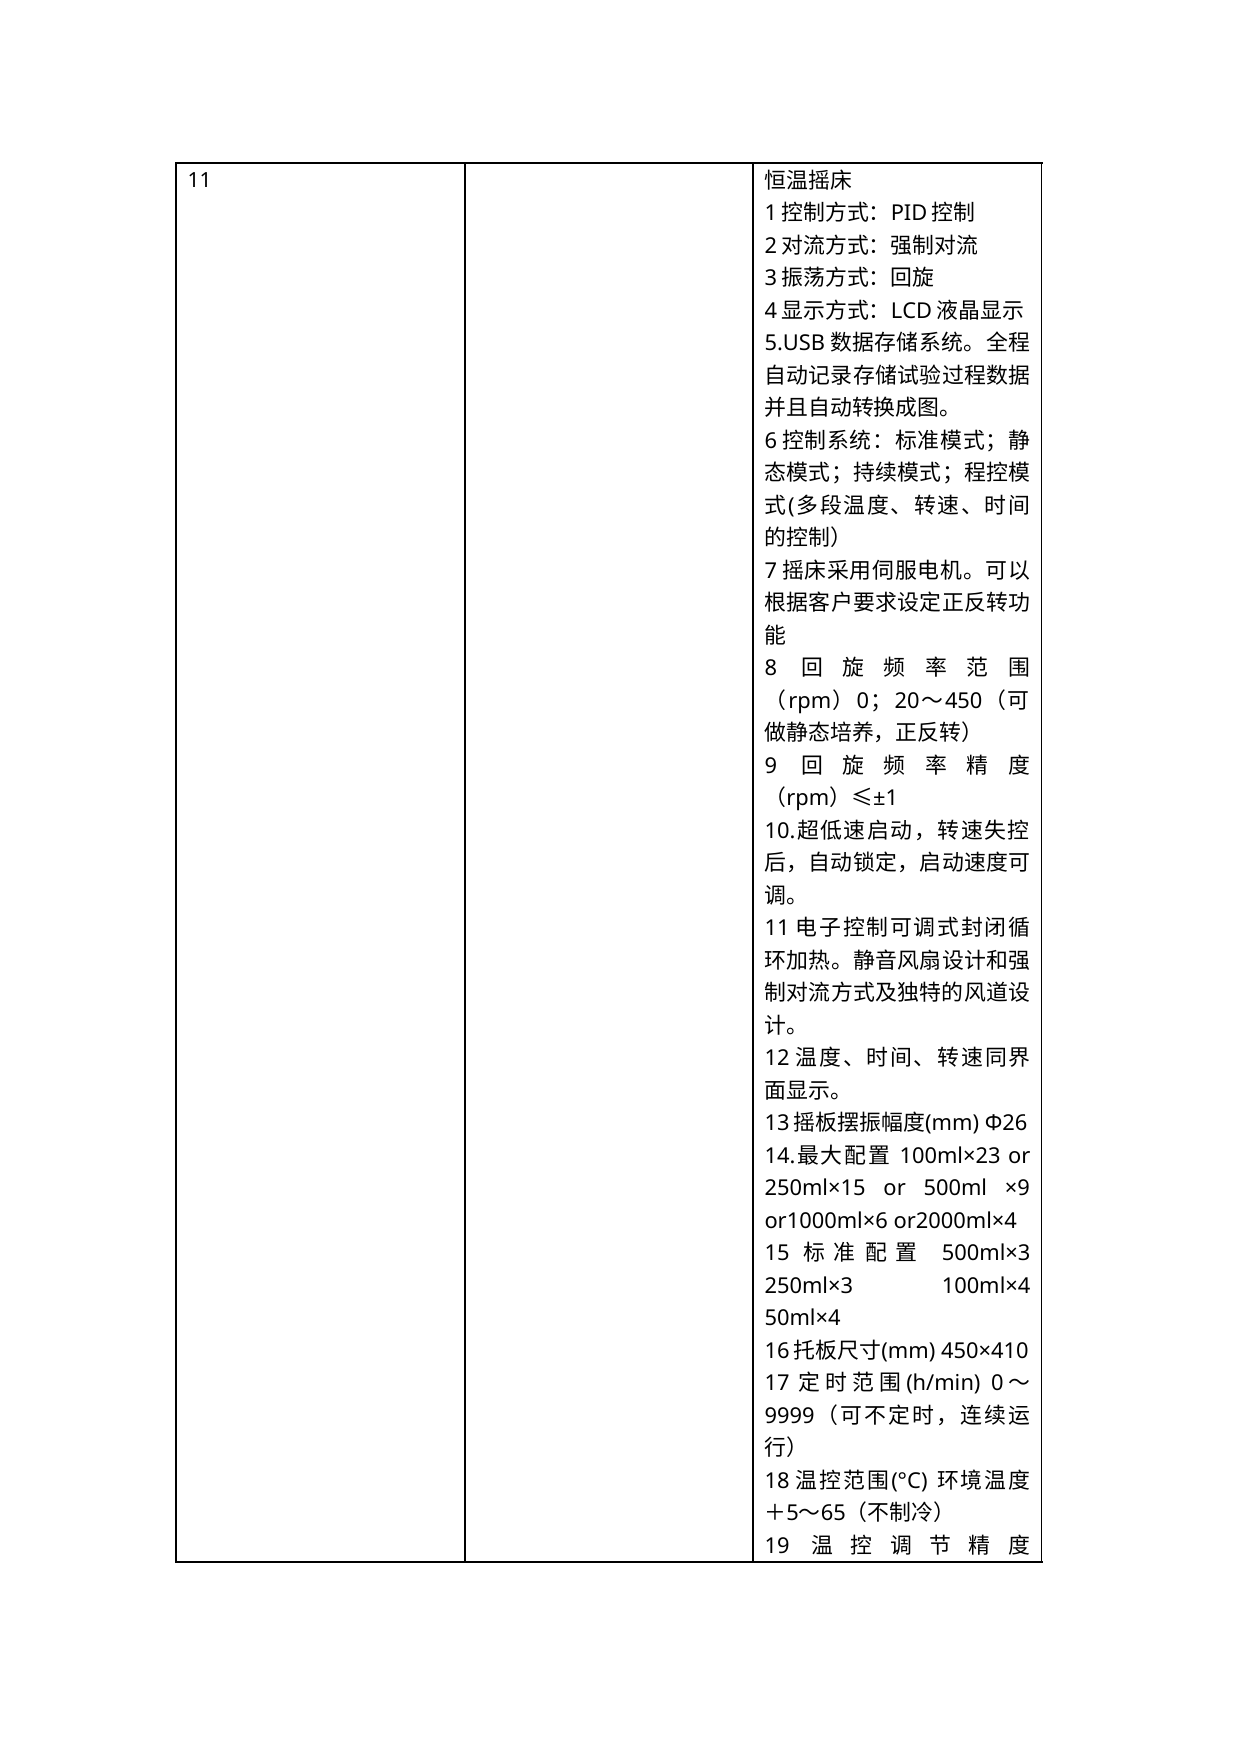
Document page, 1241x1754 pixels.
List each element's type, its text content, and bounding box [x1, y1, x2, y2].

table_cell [754, 164, 1041, 1561]
table_cell [466, 164, 752, 1561]
table_cell 11 [177, 164, 464, 1561]
